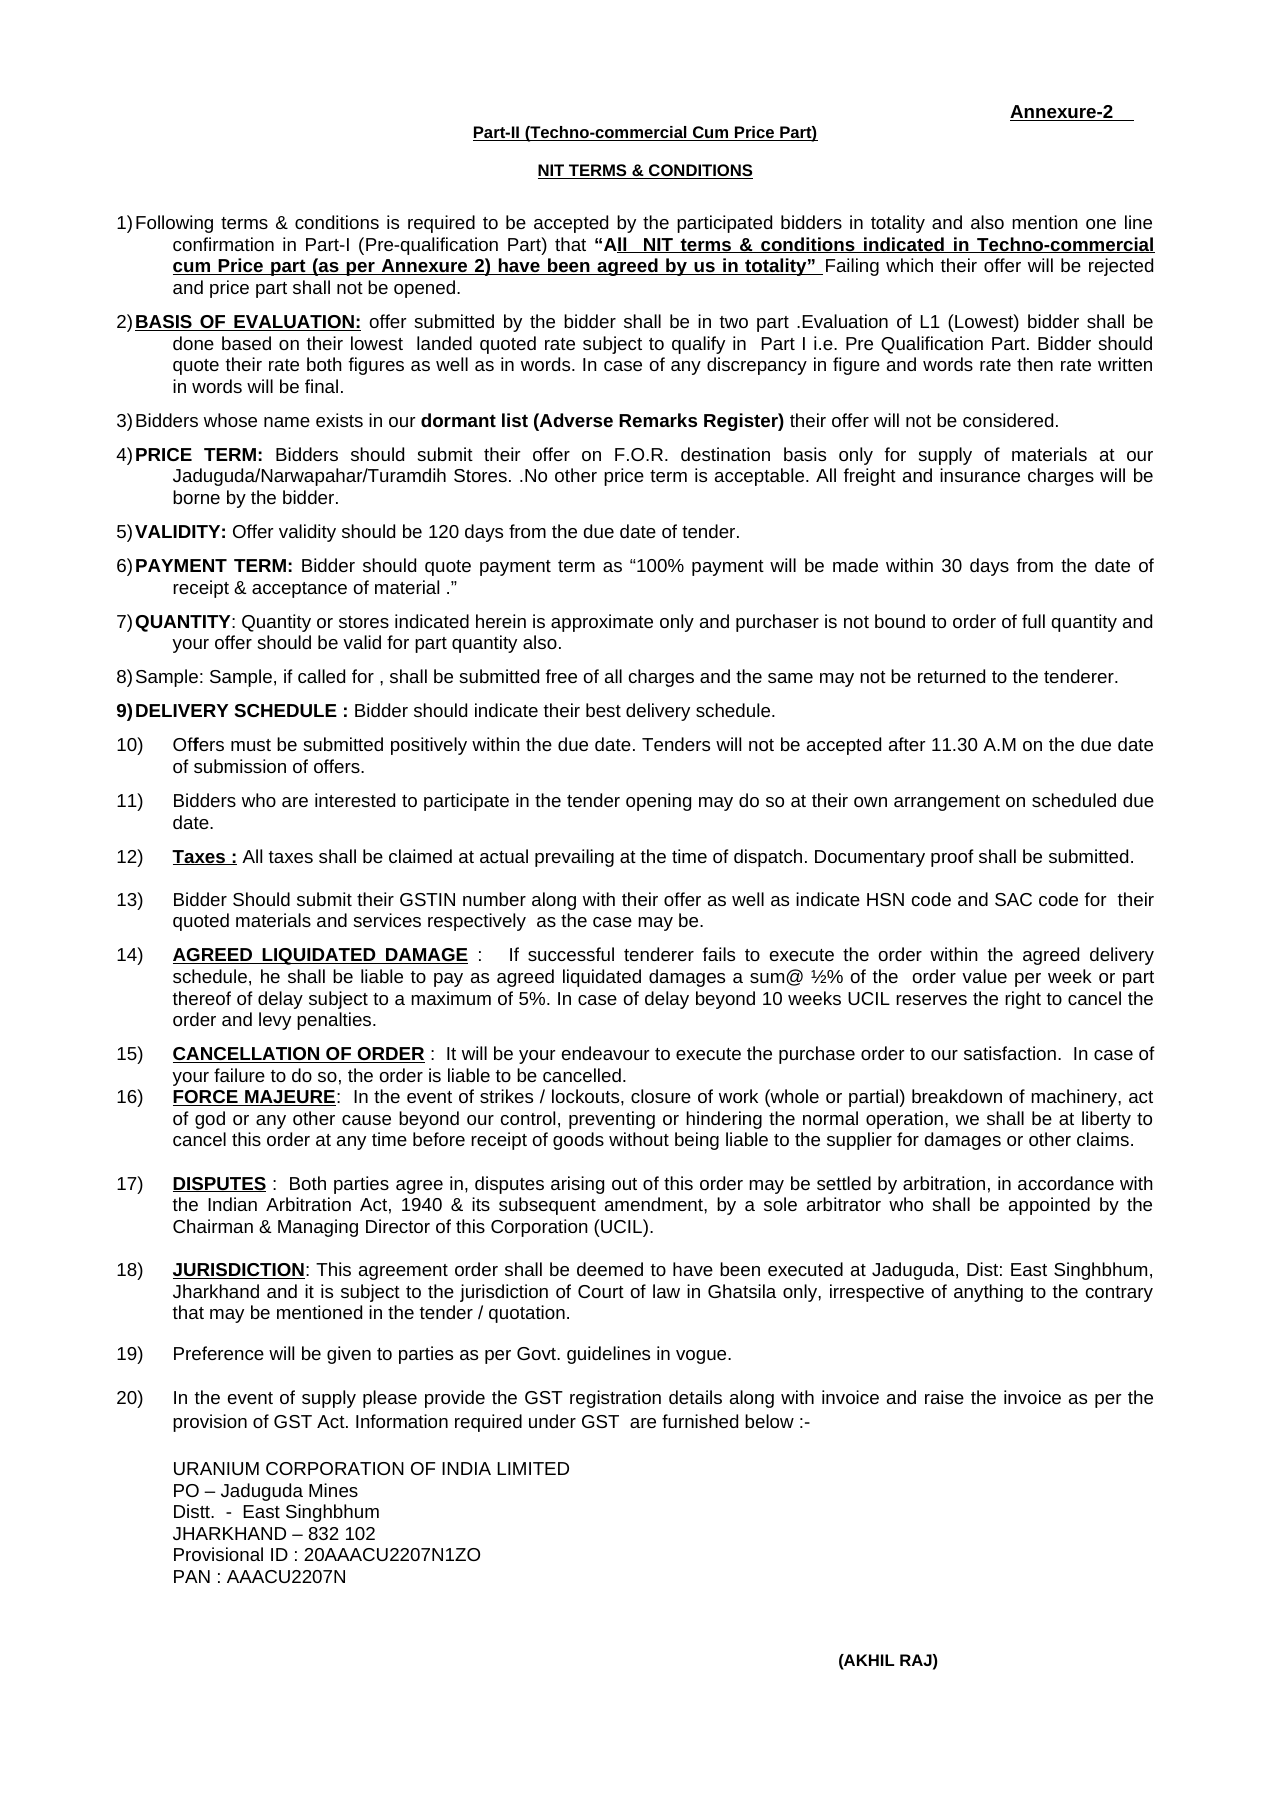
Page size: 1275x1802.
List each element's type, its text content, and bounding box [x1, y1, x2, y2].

list PO – Jaduguda Mines [172, 1479, 1155, 1501]
list Provisional ID : 20AAACU2207N1ZO [172, 1544, 1155, 1566]
list DISPUTES : Both parties agree in, disputes arising out of this order may be settled by arbitration, in accordance with the Indian Arbitration Act, 1940 & its subsequent amendment, by a sole arbitrator who shall be appointed by the Chairman & Managing Director of this Corporation (UCIL). [116, 1172, 1155, 1237]
list Preference will be given to parties as per Govt. guidelines in vogue. [116, 1343, 1155, 1364]
list CANCELLATION OF ORDER : It will be your endeavour to execute the purchase order to our satisfaction. In case of your failure to do so, the order is liable to be cancelled. [116, 1043, 1155, 1086]
list DELIVERY SCHEDULE : Bidder should indicate their best delivery schedule. [116, 700, 1155, 722]
text Annexure-2 [885, 101, 1155, 123]
list PAN : AAACU2207N [172, 1566, 1155, 1587]
list JHARKHAND – 832 102 [172, 1523, 1155, 1544]
list FORCE MAJEURE: In the event of strikes / lockouts, closure of work (whole or partial) breakdown of machinery, act of god or any other cause beyond our control, preventing or hindering the normal operation, we shall be at liberty to cancel this order at any time before receipt of goods without being liable to the supplier for damages or other claims. [116, 1086, 1155, 1151]
list PAYMENT TERM: Bidder should quote payment term as “100% payment will be made within 30 days from the date of receipt & acceptance of material .” [116, 555, 1155, 598]
list Bidders who are interested to participate in the tender opening may do so at their own arrangement on scheduled due date. [116, 790, 1155, 833]
text Part-II (Techno-commercial Cum Price Part) [135, 123, 1155, 142]
list BASIS OF EVALUATION: offer submitted by the bidder shall be in two part .Evaluation of L1 (Lowest) bidder shall be done based on their lowest landed quoted rate subject to qualify in Part I i.e. Pre Qualification Part. Bidder should quote their rate both figures as well as in words. In case of any discrepancy in figure and words rate then rate written in words will be final. [116, 311, 1155, 397]
list Sample: Sample, if called for , shall be submitted free of all charges and the same may not be returned to the tenderer. [116, 666, 1155, 688]
list (AKHIL RAJ) [726, 1619, 1155, 1669]
list PRICE TERM: Bidders should submit their offer on F.O.R. destination basis only for supply of materials at our Jaduguda/Narwapahar/Turamdih Stores. .No other price term is acceptable. All freight and insurance charges will be borne by the bidder. [116, 444, 1155, 508]
list VALIDITY: Offer validity should be 120 days from the due date of tender. [116, 521, 1155, 542]
list Taxes : All taxes shall be claimed at actual prevailing at the time of dispatch. Documentary proof shall be submitted. [116, 846, 1155, 867]
list In the event of supply please provide the GST registration details along with invoice and raise the invoice as per the provision of GST Act. Information required under GST are furnished below :- [116, 1386, 1155, 1433]
text NIT TERMS & CONDITIONS [135, 161, 1155, 180]
list AGREED LIQUIDATED DAMAGE : If successful tenderer fails to execute the order within the agreed delivery schedule, he shall be liable to pay as agreed liquidated damages a sum@ ½% of the order value per week or part thereof of delay subject to a maximum of 5%. In case of delay beyond 10 weeks UCIL reserves the right to cancel the order and levy penalties. [116, 944, 1155, 1031]
list Offers must be submitted positively within the due date. Tenders will not be accepted after 11.30 A.M on the due date of submission of offers. [116, 734, 1155, 777]
list Bidders whose name exists in our dormant list (Adverse Remarks Register) their offer will not be considered. [116, 409, 1155, 431]
list JURISDICTION: This agreement order shall be deemed to have been executed at Jaduguda, Dist: East Singhbhum, Jharkhand and it is subject to the jurisdiction of Court of law in Ghatsila only, irrespective of anything to the contrary that may be mentioned in the tender / quotation. [116, 1259, 1155, 1324]
list QUANTITY: Quantity or stores indicated herein is approximate only and purchaser is not bound to order of full quantity and your offer should be valid for part quantity also. [116, 611, 1155, 654]
list URANIUM CORPORATION OF INDIA LIMITED [172, 1458, 1155, 1479]
list Following terms & conditions is required to be accepted by the participated bidders in totality and also mention one line confirmation in Part-I (Pre-qualification Part) that “All NIT terms & conditions indicated in Techno-commercial cum Price part (as per Annexure 2) have been agreed by us in totality” Failing which their offer will be rejected and price part shall not be opened. [116, 212, 1155, 298]
list Bidder Should submit their GSTIN number along with their offer as well as indicate HSN code and SAC code for their quoted materials and services respectively as the case may be. [116, 889, 1155, 932]
list Distt. - East Singhbhum [172, 1501, 1155, 1523]
